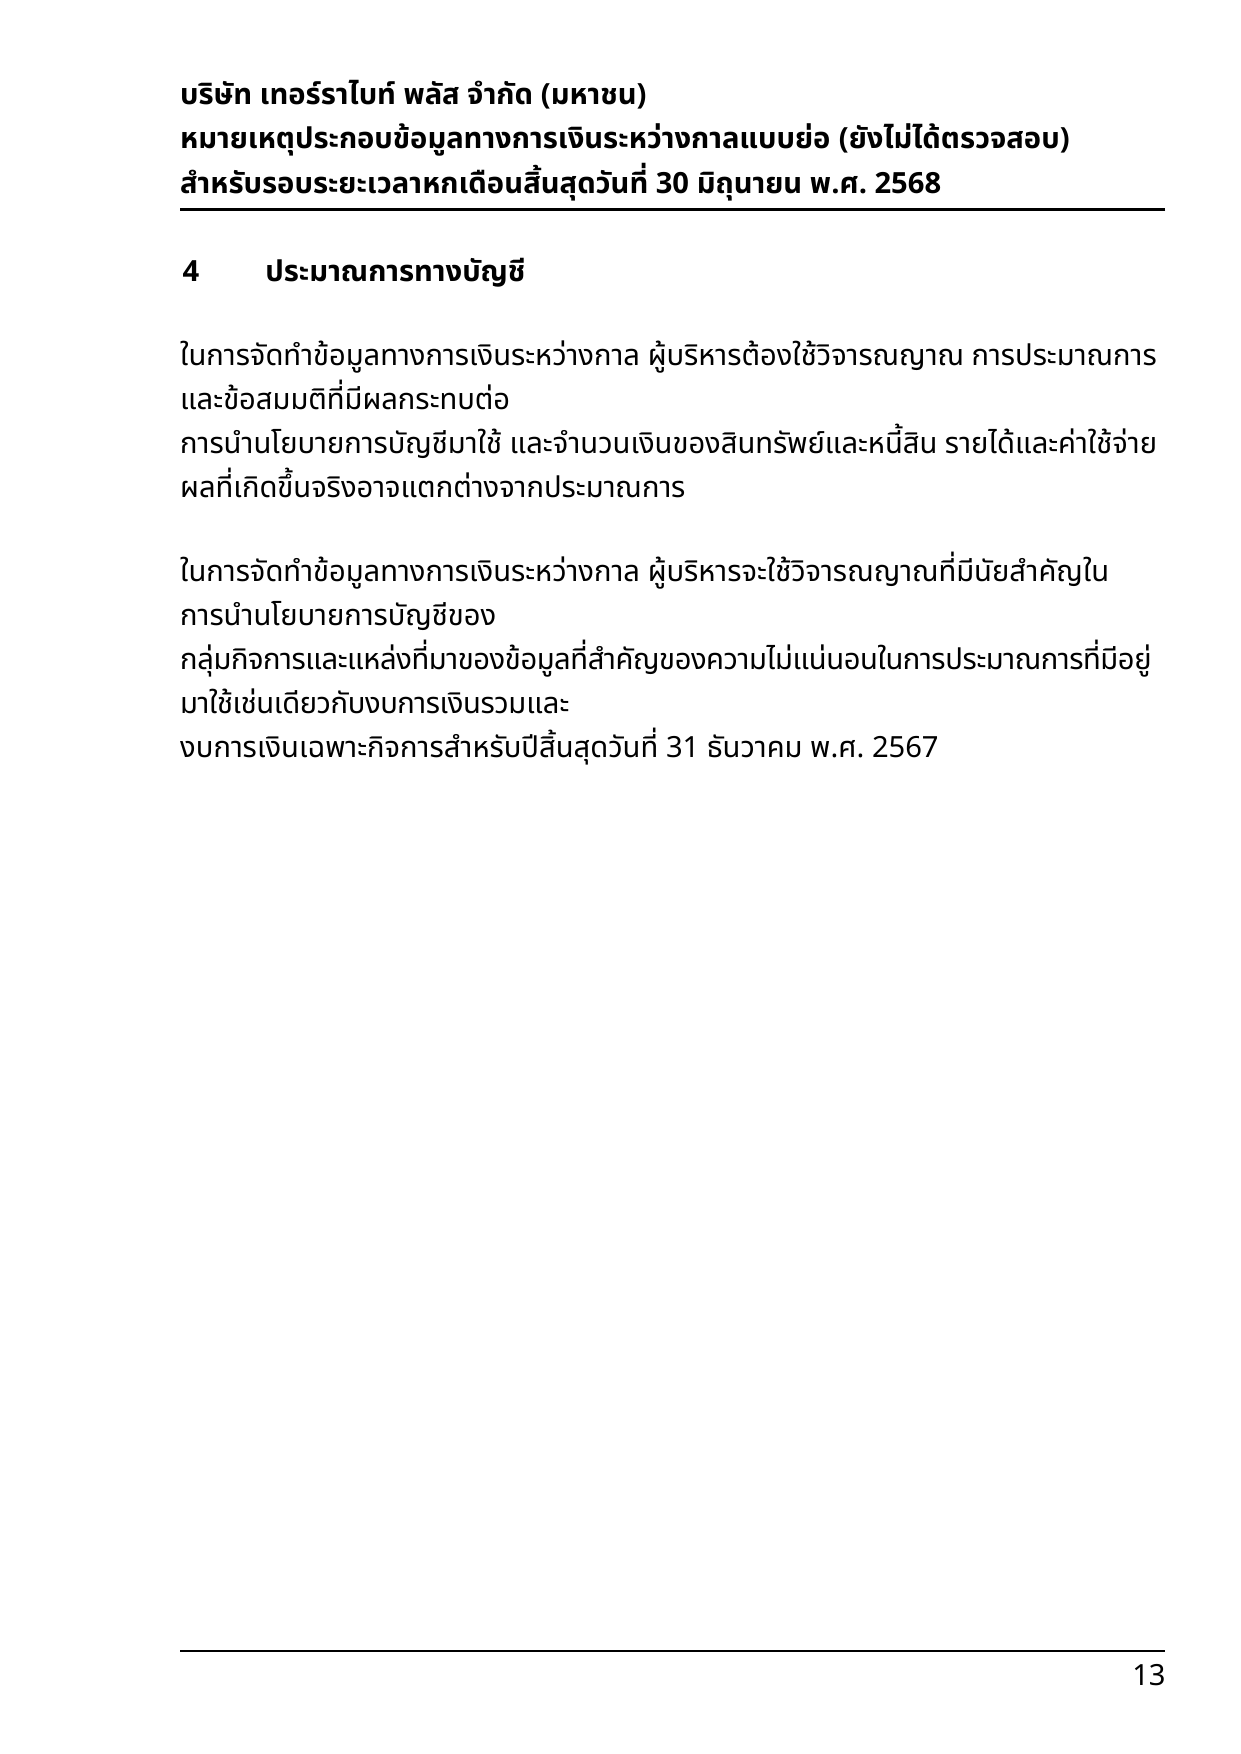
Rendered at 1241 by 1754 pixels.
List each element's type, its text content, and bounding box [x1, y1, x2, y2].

text ในการจัดทำข้อมูลทางการเงินระหว่างกาล ผู้บริหารต้องใช้วิจารณญาณ การประมาณการ และข้อสมมติที่มีผลกระทบต่อ การนำนโยบายการบัญชีมาใช้ และจำนวนเงินของสินทรัพย์และหนี้สิน รายได้และค่าใช้จ่าย ผลที่เกิดขึ้นจริงอาจแตกต่างจากประมาณการ [180, 334, 1165, 510]
table_header 4 ประมาณการทางบัญชี [180, 250, 1164, 294]
text ในการจัดทำข้อมูลทางการเงินระหว่างกาล ผู้บริหารจะใช้วิจารณญาณที่มีนัยสำคัญในการนำนโยบายการบัญชีของ กลุ่มกิจการและแหล่งที่มาของข้อมูลที่สำคัญของความไม่แน่นอนในการประมาณการที่มีอยู่มาใช้เช่นเดียวกับงบการเงินรวมและ งบการเงินเฉพาะกิจการสำหรับปีสิ้นสุดวันที่ 31 ธันวาคม พ.ศ. 2567 [180, 550, 1165, 771]
